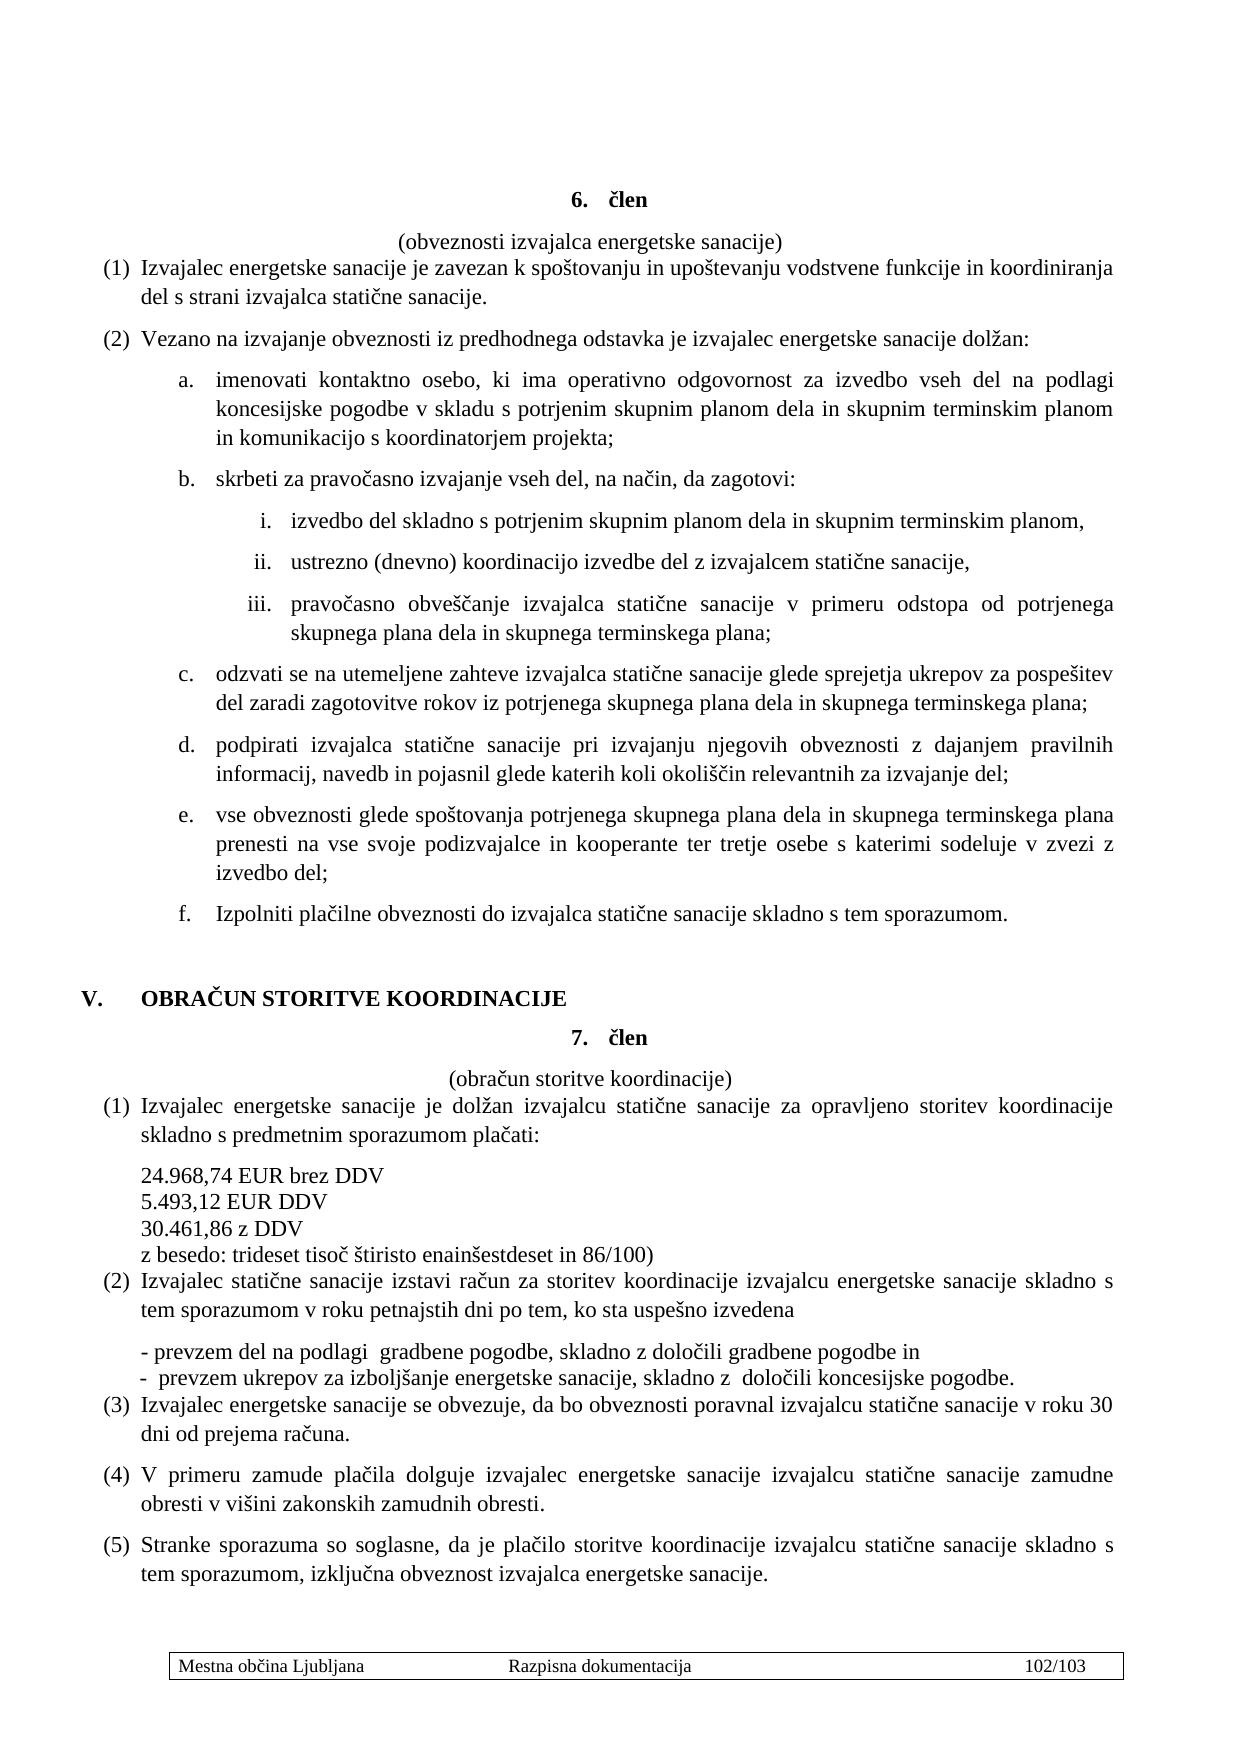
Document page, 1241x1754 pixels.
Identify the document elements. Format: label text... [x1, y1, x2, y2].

list Izpolniti plačilne obveznosti do izvajalca statične sanacije skladno s tem sporazumom. [178, 901, 1115, 927]
list pravočasno obveščanje izvajalca statične sanacije v primeru odstopa od potrjenega skupnega plana dela in skupnega terminskega plana; [272, 590, 1115, 645]
text - prevzem ukrepov za izboljšanje energetske sanacije, skladno z določili koncesijske pogodbe. [103, 1364, 1115, 1391]
list Izvajalec energetske sanacije se obvezuje, da bo obveznosti poravnal izvajalcu statične sanacije v roku 30 dni od prejema računa. [103, 1391, 1115, 1446]
text (obračun storitve koordinacije) [66, 1065, 1115, 1092]
list imenovati kontaktno osebo, ki ima operativno odgovornost za izvedbo vseh del na podlagi koncesijske pogodbe v skladu s potrjenim skupnim planom dela in skupnim terminskim planom in komunikacijo s koordinatorjem projekta; [178, 366, 1115, 450]
text (obveznosti izvajalca energetske sanacije) [66, 228, 1115, 254]
list odzvati se na utemeljene zahteve izvajalca statične sanacije glede sprejetja ukrepov za pospešitev del zaradi zagotovitve rokov iz potrjenega skupnega plana dela in skupnega terminskega plana; [178, 660, 1115, 716]
list podpirati izvajalca statične sanacije pri izvajanju njegovih obveznosti z dajanjem pravilnih informacij, navedb in pojasnil glede katerih koli okoliščin relevantnih za izvajanje del; [178, 731, 1115, 786]
list Izvajalec energetske sanacije je zavezan k spoštovanju in upoštevanju vodstvene funkcije in koordiniranja del s strani izvajalca statične sanacije. [103, 254, 1115, 309]
list Stranke sporazuma so soglasne, da je plačilo storitve koordinacije izvajalcu statične sanacije skladno s tem sporazumom, izključna obveznost izvajalca energetske sanacije. [103, 1531, 1115, 1587]
list Izvajalec energetske sanacije je dolžan izvajalcu statične sanacije za opravljeno storitev koordinacije skladno s predmetnim sporazumom plačati: [103, 1092, 1115, 1147]
text 5.493,12 EUR DDV [141, 1188, 1115, 1215]
list Vezano na izvajanje obveznosti iz predhodnega odstavka je izvajalec energetske sanacije dolžan: [103, 325, 1115, 351]
text z besedo: trideset tisoč štiristo enainšestdeset in 86/100) [141, 1241, 1115, 1267]
list V primeru zamude plačila dolguje izvajalec energetske sanacije izvajalcu statične sanacije zamudne obresti v višini zakonskih zamudnih obresti. [103, 1461, 1115, 1516]
list člen [103, 186, 1115, 213]
list člen [103, 1024, 1115, 1050]
text - prevzem del na podlagi gradbene pogodbe, skladno z določili gradbene pogodbe in [141, 1338, 1115, 1364]
text 30.461,86 z DDV [141, 1215, 1115, 1241]
list izvedbo del skladno s potrjenim skupnim planom dela in skupnim terminskim planom, [272, 507, 1115, 533]
list Izvajalec statične sanacije izstavi račun za storitev koordinacije izvajalcu energetske sanacije skladno s tem sporazumom v roku petnajstih dni po tem, ko sta uspešno izvedena [103, 1267, 1115, 1323]
list skrbeti za pravočasno izvajanje vseh del, na način, da zagotovi: [178, 466, 1115, 492]
list vse obveznosti glede spoštovanja potrjenega skupnega plana dela in skupnega terminskega plana prenesti na vse svoje podizvajalce in kooperante ter tretje osebe s katerimi sodeluje v zvezi z izvedbo del; [178, 801, 1115, 885]
list ustrezno (dnevno) koordinacijo izvedbe del z izvajalcem statične sanacije, [272, 548, 1115, 575]
subtitle OBRAČUN STORITVE KOORDINACIJE [103, 985, 1115, 1011]
text 24.968,74 EUR brez DDV [141, 1162, 1115, 1188]
